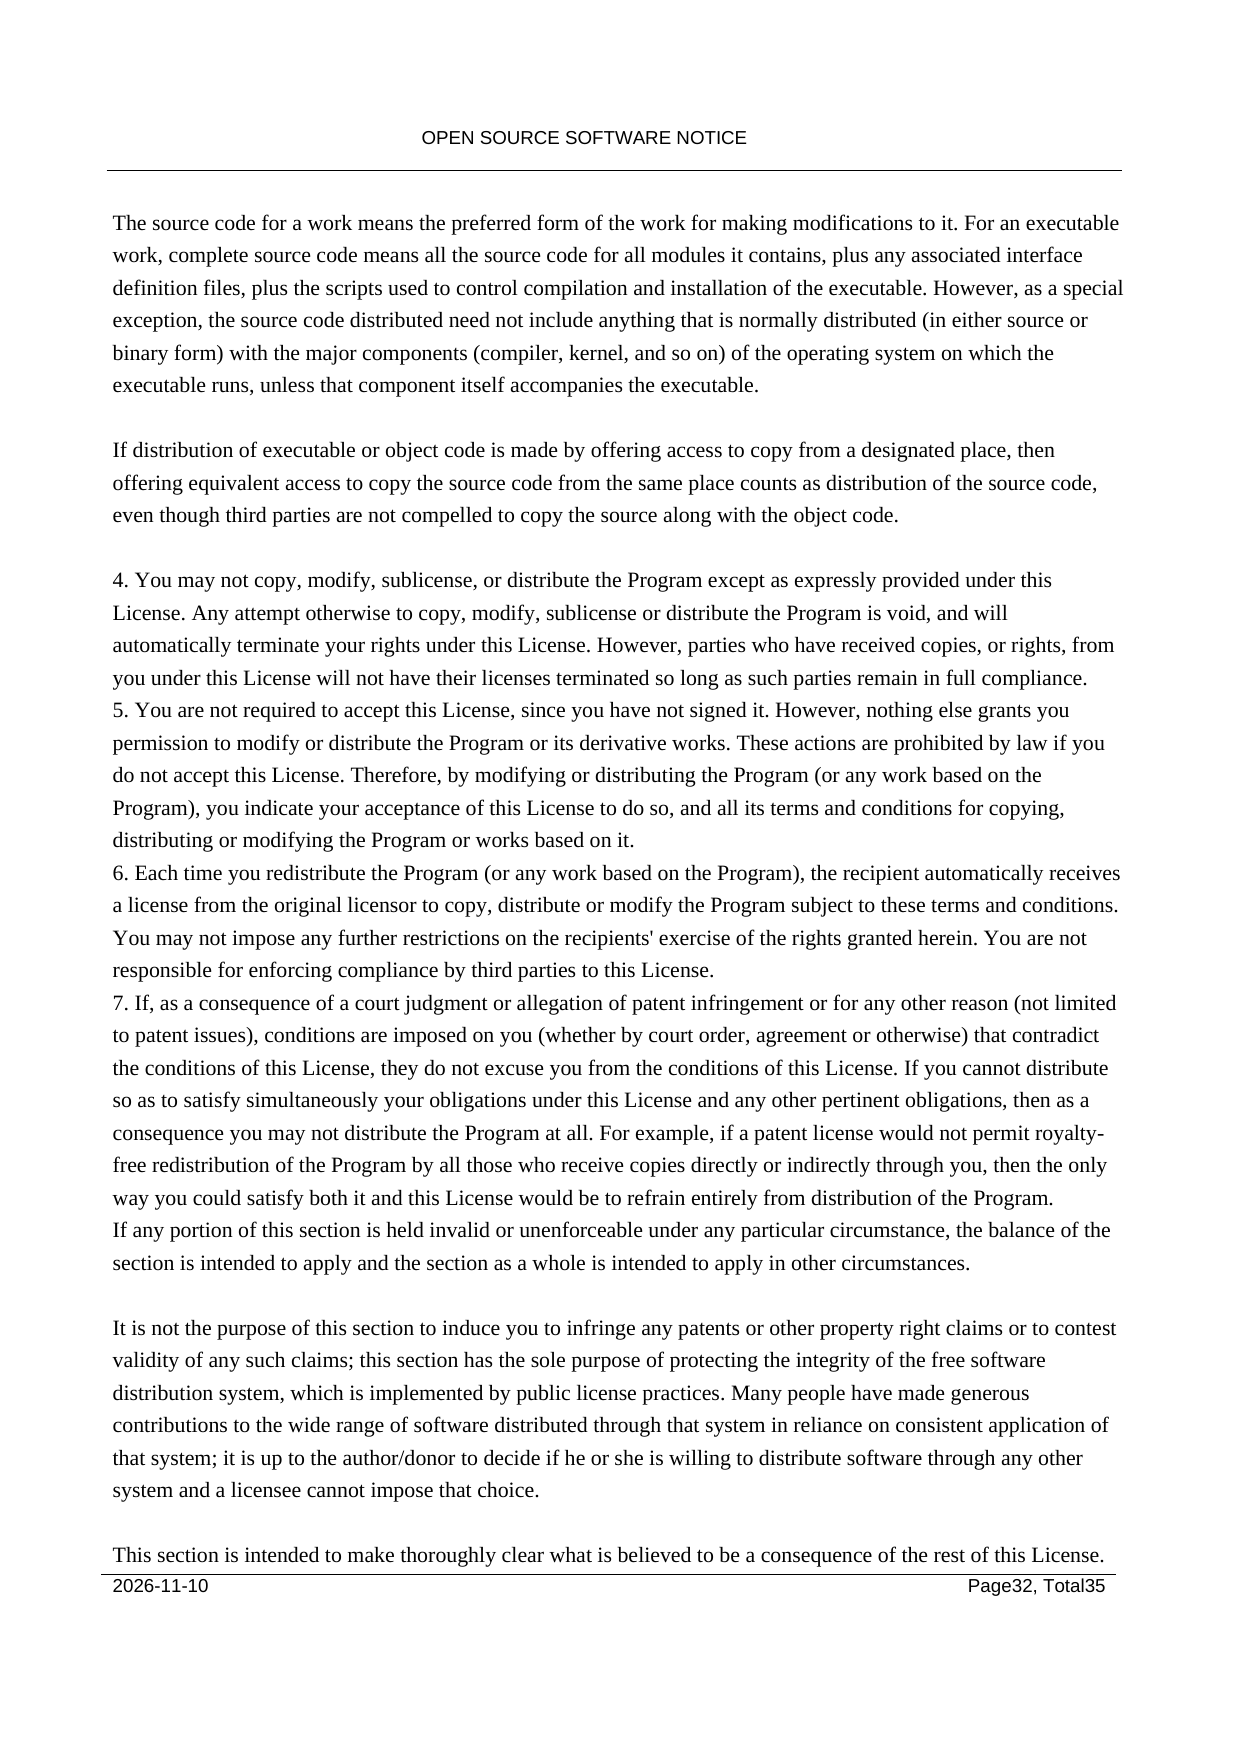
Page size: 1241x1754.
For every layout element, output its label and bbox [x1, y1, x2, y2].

text [112, 206, 1128, 1571]
